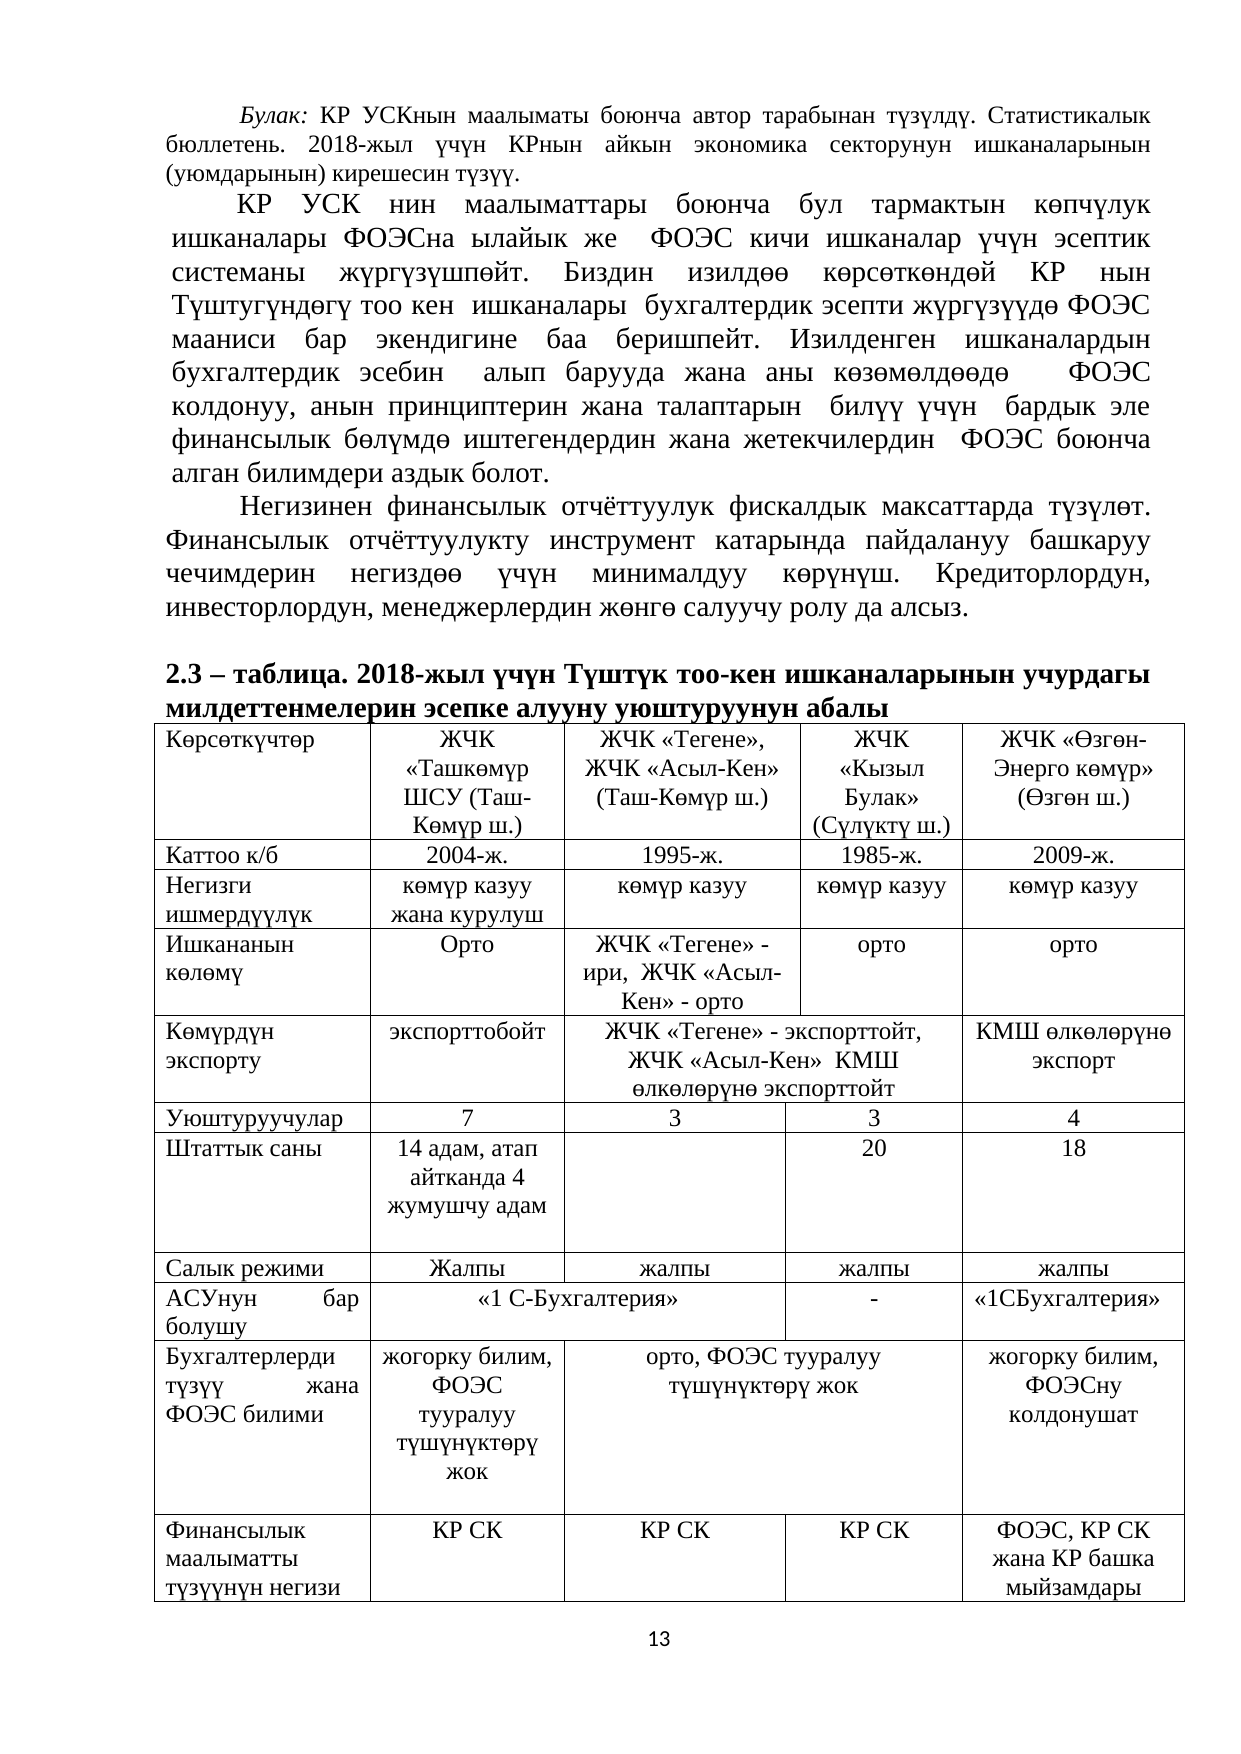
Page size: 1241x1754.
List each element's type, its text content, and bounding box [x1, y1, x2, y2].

table_cell жогорку билим, ФОЭСну колдонушат [963, 1341, 1184, 1514]
table_cell жогорку билим, ФОЭС тууралуу түшүнүктөрү жок [371, 1341, 564, 1514]
table_cell Салык режими [155, 1253, 370, 1282]
table_cell 2004-ж. [371, 840, 564, 869]
table_header ЖЧК «Тегене», ЖЧК «Асыл-Кен» (Таш-Көмүр ш.) [565, 724, 800, 839]
table_cell көмүр казуу жана курулуш [371, 870, 564, 928]
table_cell 7 [371, 1103, 564, 1132]
table_cell жалпы [963, 1253, 1184, 1282]
table_cell Штаттык саны [155, 1133, 370, 1252]
text КР УСК нин маалыматтары боюнча бул тармактын көпчүлук ишканалары ФОЭСна ылайык же ФОЭС кичи ишканалар үчүн эсептик системаны жүргүзүшпөйт. Биздин изилдөө көрсөткөндөй КР нын Түштугүндөгү тоо кен ишканалары бухгалтердик эсепти жүргүзүүдө ФОЭС мааниси бар экендигине баа беришпейт. Изилденген ишканалардын бухгалтердик эсебин алып барууда жана аны көзөмөлдөөдө ФОЭС колдонуу, анын принциптерин жана талаптарын билүү үчүн бардык эле финансылык бөлүмдө иштегендердин жана жетекчилердин ФОЭС боюнча алган билимдери аздык болот. [171, 187, 1152, 488]
table_cell ФОЭС, КР СК жана КР башка мыйзамдары [963, 1515, 1184, 1601]
table_header ЖЧК «Ташкөмүр ШСУ (Таш-Көмүр ш.) [371, 724, 564, 839]
text Булак: КР УСКнын маалыматы боюнча автор тарабынан түзүлдү. Статистикалык бюллетень. 2018-жыл үчүн КРнын айкын экономика секторунун ишканаларынын (уюмдарынын) кирешесин түзүү. [165, 100, 1152, 187]
table_cell орто, ФОЭС тууралуу түшүнүктөрү жок [565, 1341, 962, 1514]
table_cell 14 адам, атап айтканда 4 жумушчу адам [371, 1133, 564, 1252]
table_cell 2009-ж. [963, 840, 1184, 869]
table_cell АСУнун бар болушу [155, 1283, 370, 1340]
table_cell 1995-ж. [565, 840, 800, 869]
text Негизинен финансылык отчёттуулук фискалдык максаттарда түзүлөт. Финансылык отчёттуулукту инструмент катарында пайдалануу башкаруу чечимдерин негиздөө үчүн минималдуу көрүнүш. Кредиторлордун, инвесторлордун, менеджерлердин жөнгө салуучу ролу да алсыз. [165, 488, 1152, 623]
table_cell КР СК [786, 1515, 962, 1601]
table_cell көмүр казуу [801, 870, 962, 928]
table_header ЖЧК «Өзгөн-Энерго көмүр» (Өзгөн ш.) [963, 724, 1184, 839]
table_cell - [786, 1283, 962, 1340]
table_cell [565, 1133, 785, 1252]
table_header Көрсөткүчтөр [155, 724, 370, 839]
table_cell жалпы [786, 1253, 962, 1282]
table_cell 20 [786, 1133, 962, 1252]
table_cell «1СБухгалтерия» [963, 1283, 1184, 1340]
table_cell 18 [963, 1133, 1184, 1252]
table_cell Уюштуруучулар [155, 1103, 370, 1132]
table_cell экспорттобойт [371, 1016, 564, 1102]
table_cell 4 [963, 1103, 1184, 1132]
table_cell 3 [565, 1103, 785, 1132]
table_cell ЖЧК «Тегене» - экспорттойт, ЖЧК «Асыл-Кен» КМШ өлкөлөрүнө экспорттойт [565, 1016, 962, 1102]
table_cell Каттоо к/б [155, 840, 370, 869]
table_cell көмүр казуу [565, 870, 800, 928]
text 2.3 – таблица. 2018-жыл үчүн Түштүк тоо-кен ишканаларынын учурдагы милдеттенмелерин эсепке алууну уюштуруунун абалы [165, 656, 1152, 723]
table_cell ЖЧК «Тегене» - ири, ЖЧК «Асыл-Кен» - орто [565, 929, 800, 1015]
table_cell Финансылык маалыматты түзүүнүн негизи [155, 1515, 370, 1601]
table_cell «1 С-Бухгалтерия» [371, 1283, 785, 1340]
table_cell орто [963, 929, 1184, 1015]
table_cell Жалпы [371, 1253, 564, 1282]
table_cell 1985-ж. [801, 840, 962, 869]
table_cell орто [801, 929, 962, 1015]
table_cell Негизги ишмердүүлүк [155, 870, 370, 928]
table_cell Көмүрдүн экспорту [155, 1016, 370, 1102]
table_cell Ишкананын көлөмү [155, 929, 370, 1015]
table_cell көмүр казуу [963, 870, 1184, 928]
table_cell КР СК [371, 1515, 564, 1601]
table_cell Бухгалтерлерди түзүү жана ФОЭС билими [155, 1341, 370, 1514]
table_cell Орто [371, 929, 564, 1015]
table_cell жалпы [565, 1253, 785, 1282]
table_cell КР СК [565, 1515, 785, 1601]
table_cell 3 [786, 1103, 962, 1132]
table_header ЖЧК «Кызыл Булак» (Сүлүктү ш.) [801, 724, 962, 839]
table_cell КМШ өлкөлөрүнө экспорт [963, 1016, 1184, 1102]
